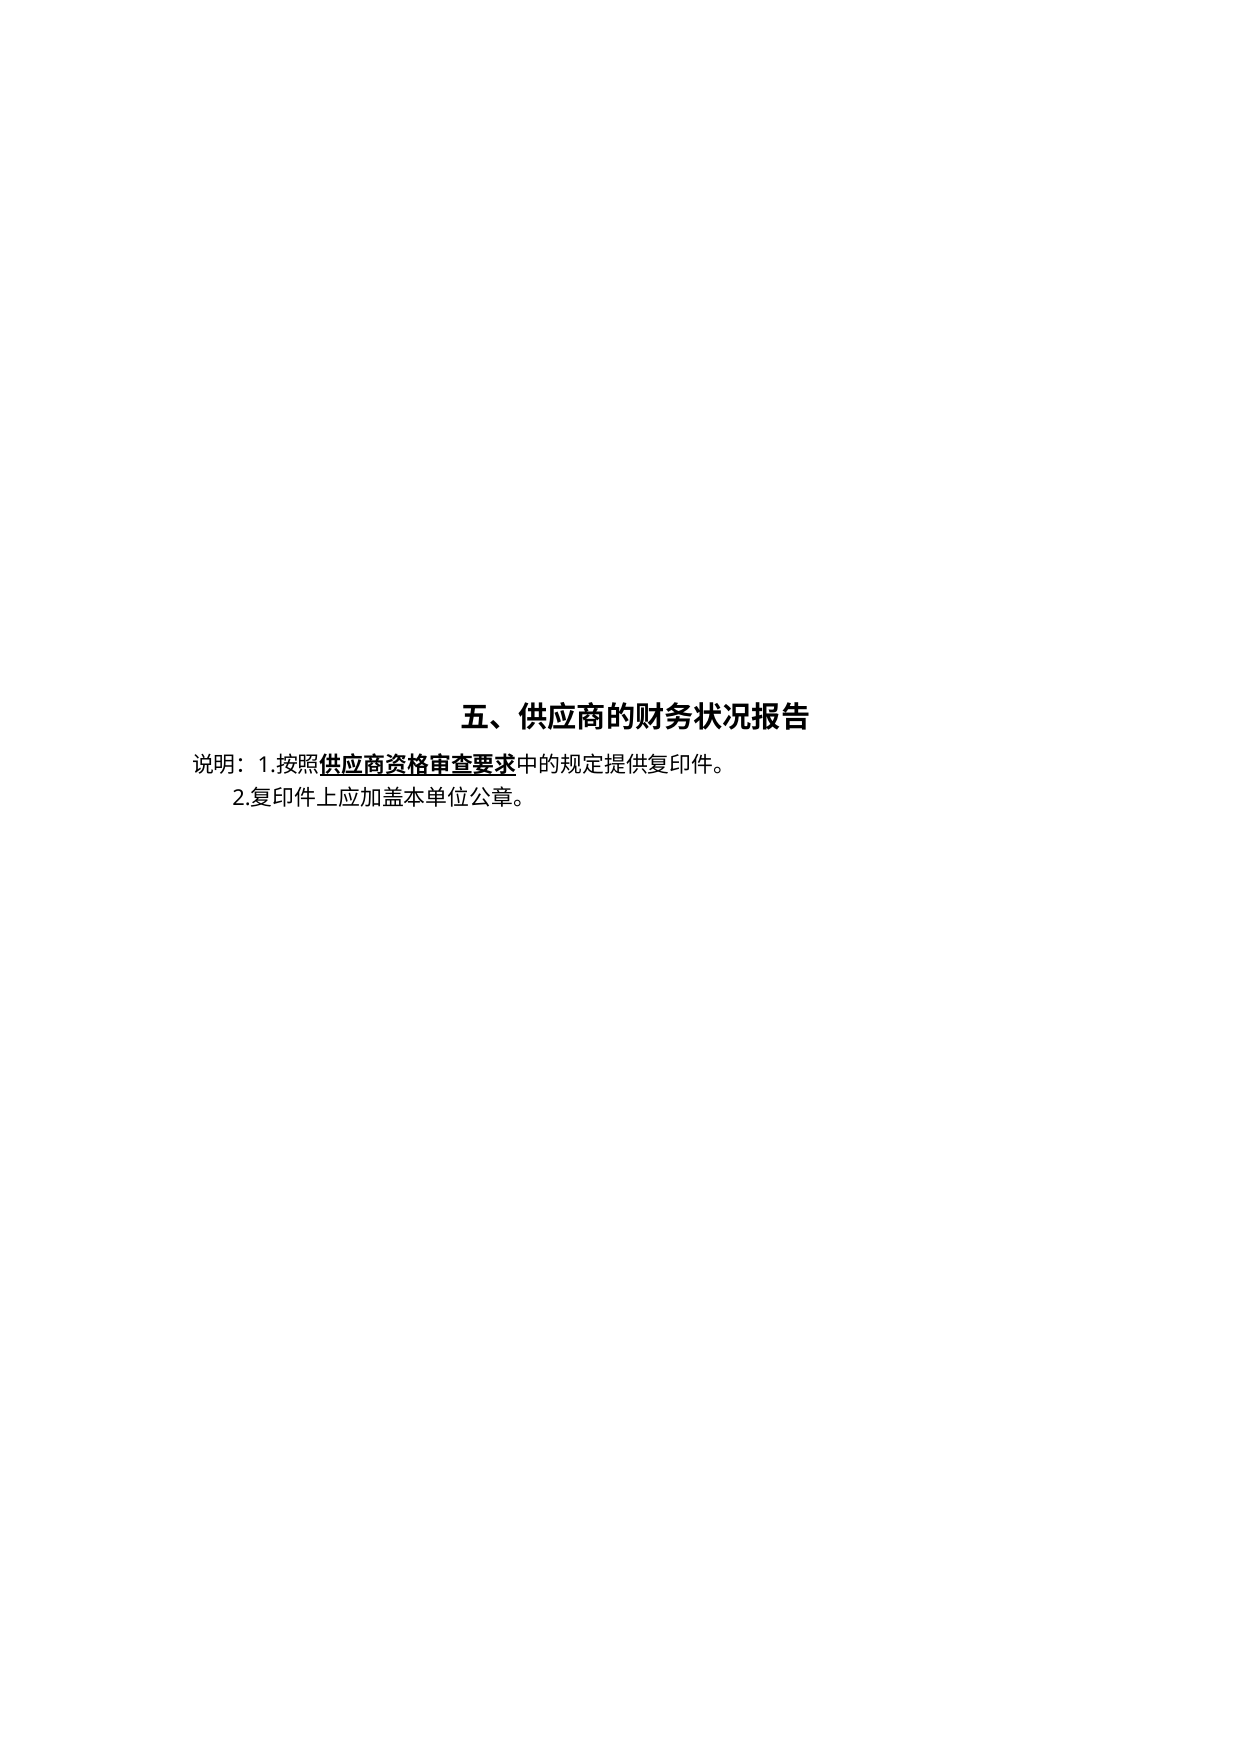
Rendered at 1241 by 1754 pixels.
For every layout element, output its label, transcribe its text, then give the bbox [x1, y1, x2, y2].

text 五、供应商的财务状况报告 [142, 682, 1128, 747]
text 说明：1.按照供应商资格审查要求中的规定提供复印件。 [192, 747, 1128, 779]
text 2.复印件上应加盖本单位公章。 [198, 779, 1128, 812]
